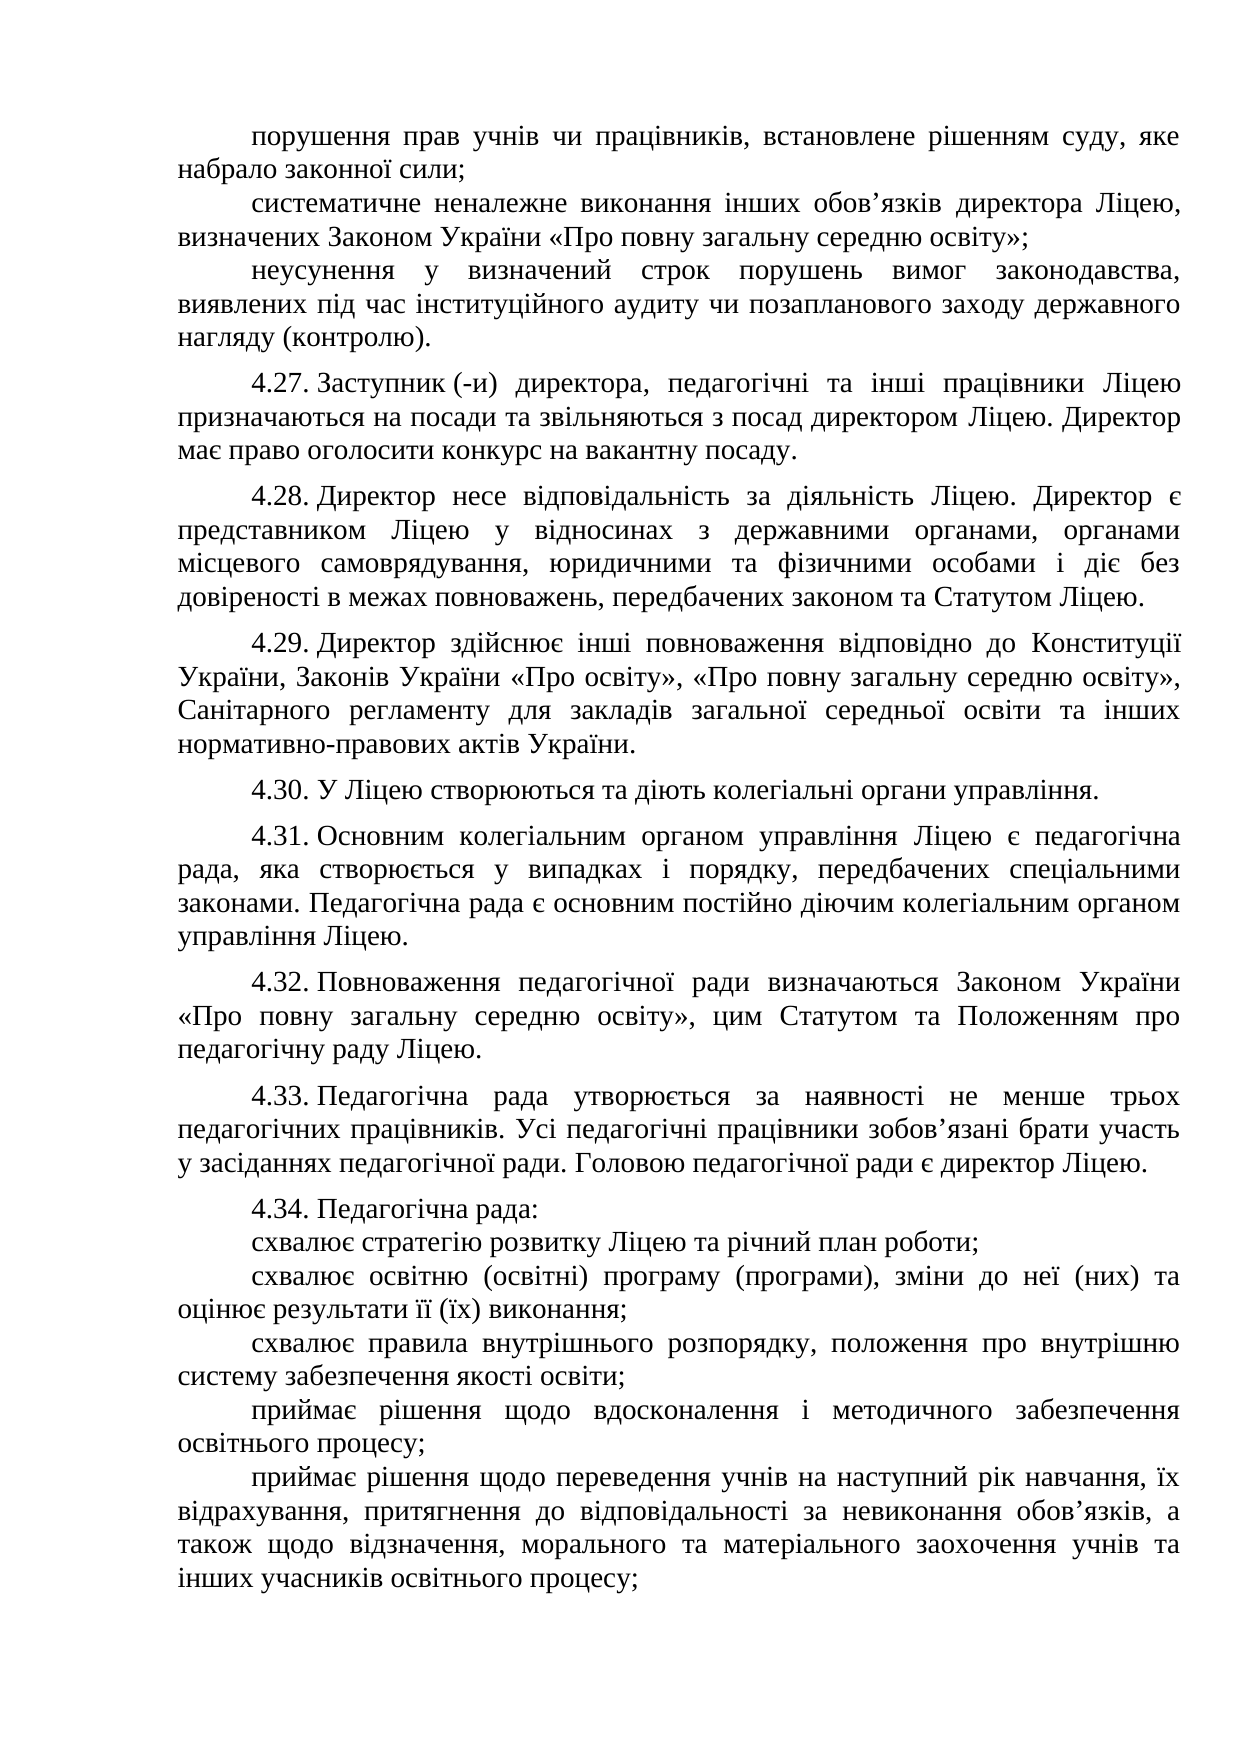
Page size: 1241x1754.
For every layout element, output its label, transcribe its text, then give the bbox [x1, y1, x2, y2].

text схвалює правила внутрішнього розпорядку, положення про внутрішню систему забезпечення якості освіти; [177, 1325, 1181, 1392]
text схвалює стратегію розвитку Ліцею та річний план роботи; [177, 1224, 1181, 1258]
text приймає рішення щодо переведення учнів на наступний рік навчання, їх відрахування, притягнення до відповідальності за невиконання обов’язків, а також щодо відзначення, морального та матеріального заохочення учнів та інших учасників освітнього процесу; [177, 1459, 1181, 1593]
text 4.27. Заступник (-и) директора, педагогічні та інші працівники Ліцею призначаються на посади та звільняються з посад директором Ліцею. Директор має право оголосити конкурс на вакантну посаду. [177, 365, 1181, 466]
text приймає рішення щодо вдосконалення і методичного забезпечення освітнього процесу; [177, 1392, 1181, 1459]
text 4.32. Повноваження педагогічної ради визначаються Законом України «Про повну загальну середню освіту», цим Статутом та Положенням про педагогічну раду Ліцею. [177, 964, 1181, 1065]
text 4.28. Директор несе відповідальність за діяльність Ліцею. Директор є представником Ліцею у відносинах з державними органами, органами місцевого самоврядування, юридичними та фізичними особами і діє без довіреності в межах повноважень, передбачених законом та Статутом Ліцею. [177, 478, 1181, 613]
text 4.33. Педагогічна рада утворюється за наявності не менше трьох педагогічних працівників. Усі педагогічні працівники зобов’язані брати участь у засіданнях педагогічної ради. Головою педагогічної ради є директор Ліцею. [177, 1078, 1181, 1178]
text 4.29. Директор здійснює інші повноваження відповідно до Конституції України, Законів України «Про освіту», «Про повну загальну середню освіту», Санітарного регламенту для закладів загальної середньої освіти та інших нормативно-правових актів України. [177, 625, 1181, 759]
text порушення прав учнів чи працівників, встановлене рішенням суду, яке набрало законної сили; [177, 118, 1181, 185]
text схвалює освітню (освітні) програму (програми), зміни до неї (них) та оцінює результати її (їх) виконання; [177, 1258, 1181, 1325]
text 4.31. Основним колегіальним органом управління Ліцею є педагогічна рада, яка створюється у випадках і порядку, передбачених спеціальними законами. Педагогічна рада є основним постійно діючим колегіальним органом управління Ліцею. [177, 818, 1181, 952]
text 4.30. У Ліцею створюються та діють колегіальні органи управління. [177, 772, 1181, 805]
text 4.34. Педагогічна рада: [177, 1191, 1181, 1224]
text неусунення у визначений строк порушень вимог законодавства, виявлених під час інституційного аудиту чи позапланового заходу державного нагляду (контролю). [177, 252, 1181, 353]
text систематичне неналежне виконання інших обов’язків директора Ліцею, визначених Законом України «Про повну загальну середню освіту»; [177, 185, 1181, 252]
